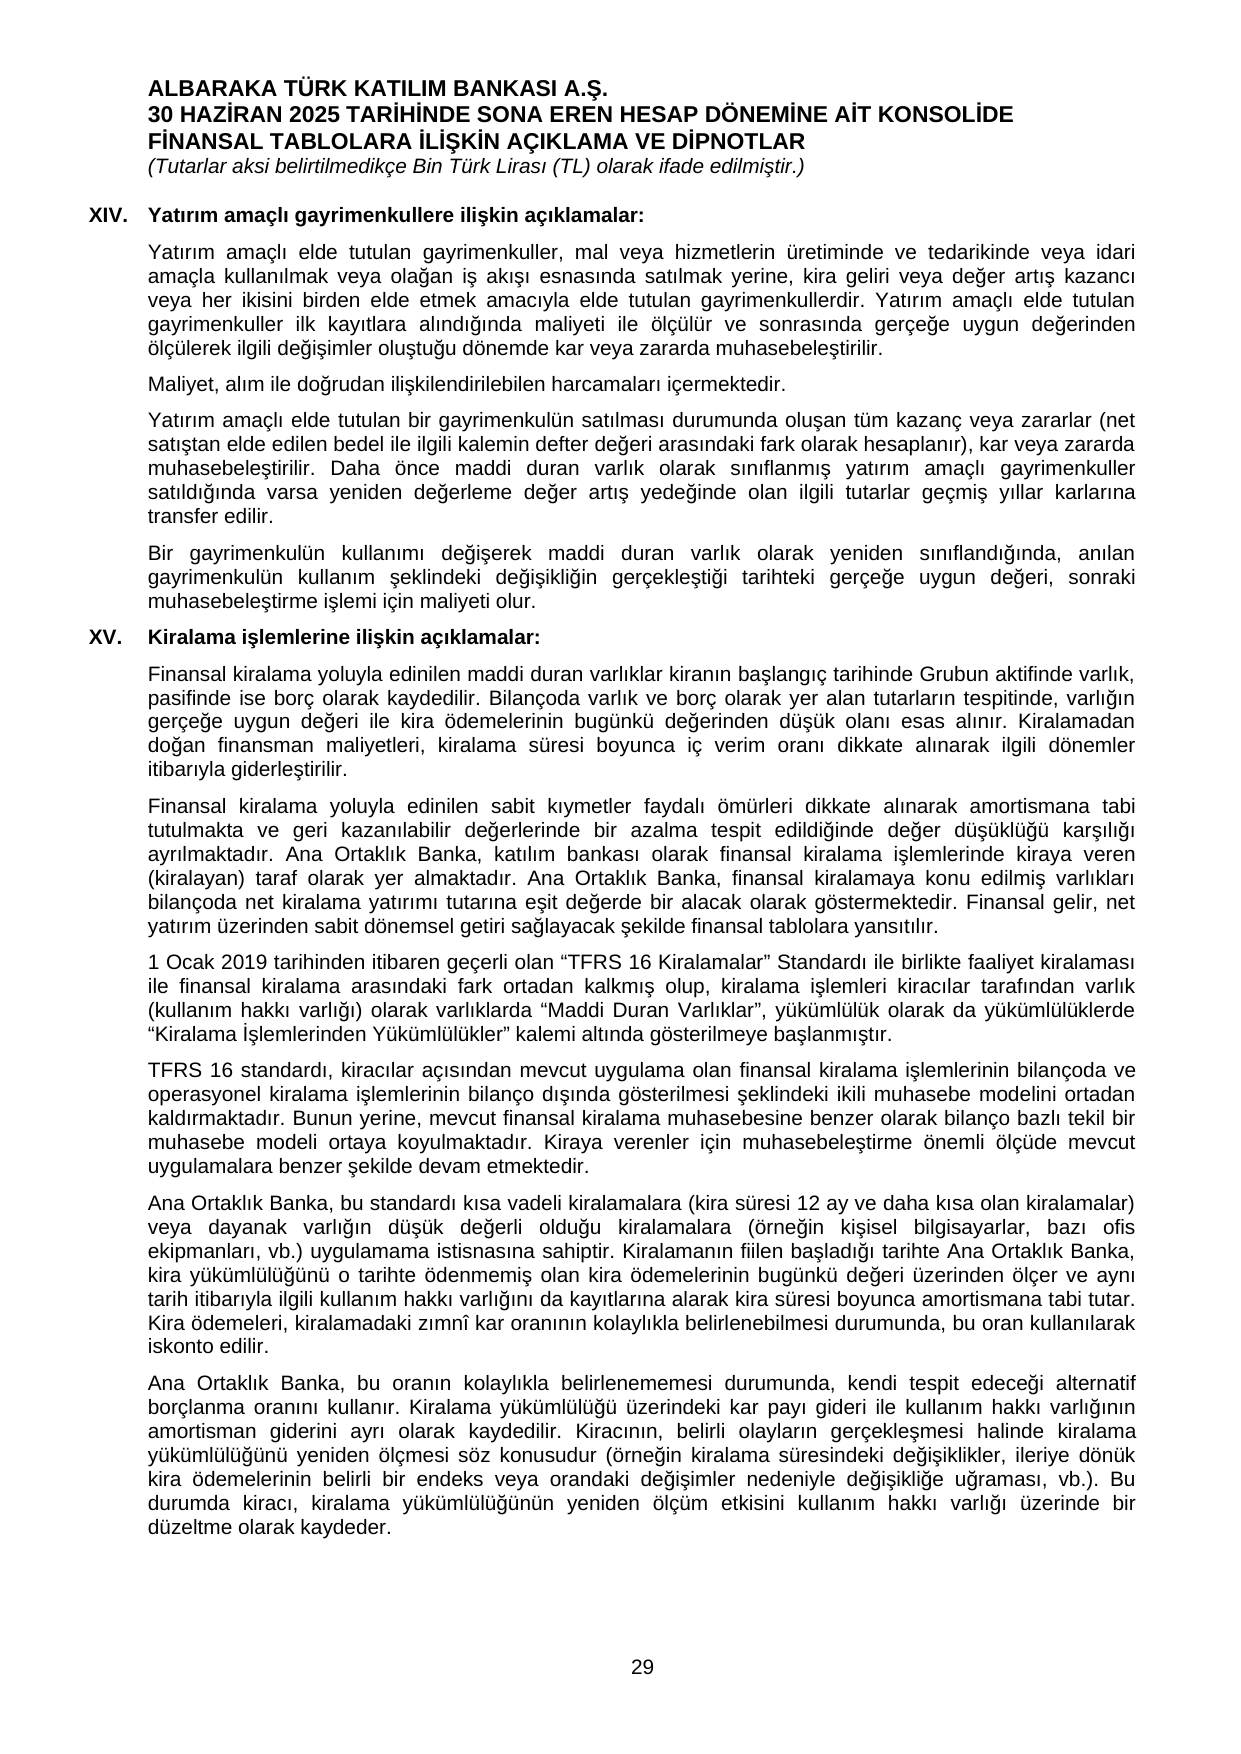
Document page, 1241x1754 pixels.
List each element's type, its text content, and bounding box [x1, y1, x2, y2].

text Yatırım amaçlı elde tutulan gayrimenkuller, mal veya hizmetlerin üretiminde ve tedarikinde veya idari amaçla kullanılmak veya olağan iş akışı esnasında satılmak yerine, kira geliri veya değer artış kazancı veya her ikisini birden elde etmek amacıyla elde tutulan gayrimenkullerdir. Yatırım amaçlı elde tutulan gayrimenkuller ilk kayıtlara alındığında maliyeti ile ölçülür ve sonrasında gerçeğe uygun değerinden ölçülerek ilgili değişimler oluştuğu dönemde kar veya zararda muhasebeleştirilir. [148, 239, 1137, 359]
text Ana Ortaklık Banka, bu oranın kolaylıkla belirlenememesi durumunda, kendi tespit edeceği alternatif borçlanma oranını kullanır. Kiralama yükümlülüğü üzerindeki kar payı gideri ile kullanım hakkı varlığının amortisman giderini ayrı olarak kaydedilir. Kiracının, belirli olayların gerçekleşmesi halinde kiralama yükümlülüğünü yeniden ölçmesi söz konusudur (örneğin kiralama süresindeki değişiklikler, ileriye dönük kira ödemelerinin belirli bir endeks veya orandaki değişimler nedeniyle değişikliğe uğraması, vb.). Bu durumda kiracı, kiralama yükümlülüğünün yeniden ölçüm etkisini kullanım hakkı varlığı üzerinde bir düzeltme olarak kaydeder. [148, 1371, 1137, 1539]
text TFRS 16 standardı, kiracılar açısından mevcut uygulama olan finansal kiralama işlemlerinin bilançoda ve operasyonel kiralama işlemlerinin bilanço dışında gösterilmesi şeklindeki ikili muhasebe modelini ortadan kaldırmaktadır. Bunun yerine, mevcut finansal kiralama muhasebesine benzer olarak bilanço bazlı tekil bir muhasebe modeli ortaya koyulmaktadır. Kiraya verenler için muhasebeleştirme önemli ölçüde mevcut uygulamalara benzer şekilde devam etmektedir. [148, 1058, 1137, 1178]
text Ana Ortaklık Banka, bu standardı kısa vadeli kiralamalara (kira süresi 12 ay ve daha kısa olan kiralamalar) veya dayanak varlığın düşük değerli olduğu kiralamalara (örneğin kişisel bilgisayarlar, bazı ofis ekipmanları, vb.) uygulamama istisnasına sahiptir. Kiralamanın fiilen başladığı tarihte Ana Ortaklık Banka, kira yükümlülüğünü o tarihte ödenmemiş olan kira ödemelerinin bugünkü değeri üzerinden ölçer ve aynı tarih itibarıyla ilgili kullanım hakkı varlığını da kayıtlarına alarak kira süresi boyunca amortismana tabi tutar. Kira ödemeleri, kiralamadaki zımnî kar oranının kolaylıkla belirlenebilmesi durumunda, bu oran kullanılarak iskonto edilir. [148, 1191, 1137, 1358]
text Finansal kiralama yoluyla edinilen sabit kıymetler faydalı ömürleri dikkate alınarak amortismana tabi tutulmakta ve geri kazanılabilir değerlerinde bir azalma tespit edildiğinde değer düşüklüğü karşılığı ayrılmaktadır. Ana Ortaklık Banka, katılım bankası olarak finansal kiralama işlemlerinde kiraya veren (kiralayan) taraf olarak yer almaktadır. Ana Ortaklık Banka, finansal kiralamaya konu edilmiş varlıkları bilançoda net kiralama yatırımı tutarına eşit değerde bir alacak olarak göstermektedir. Finansal gelir, net yatırım üzerinden sabit dönemsel getiri sağlayacak şekilde finansal tablolara yansıtılır. [148, 794, 1137, 937]
text 1 Ocak 2019 tarihinden itibaren geçerli olan “TFRS 16 Kiralamalar” Standardı ile birlikte faaliyet kiralaması ile finansal kiralama arasındaki fark ortadan kalkmış olup, kiralama işlemleri kiracılar tarafından varlık (kullanım hakkı varlığı) olarak varlıklarda “Maddi Duran Varlıklar”, yükümlülük olarak da yükümlülüklerde “Kiralama İşlemlerinden Yükümlülükler” kalemi altında gösterilmeye başlanmıştır. [148, 950, 1137, 1046]
text XIV. Yatırım amaçlı gayrimenkullere ilişkin açıklamalar: [89, 203, 1137, 227]
text Finansal kiralama yoluyla edinilen maddi duran varlıklar kiranın başlangıç tarihinde Grubun aktifinde varlık, pasifinde ise borç olarak kaydedilir. Bilançoda varlık ve borç olarak yer alan tutarların tespitinde, varlığın gerçeğe uygun değeri ile kira ödemelerinin bugünkü değerinden düşük olanı esas alınır. Kiralamadan doğan finansman maliyetleri, kiralama süresi boyunca iç verim oranı dikkate alınarak ilgili dönemler itibarıyla giderleştirilir. [148, 661, 1137, 781]
text Maliyet, alım ile doğrudan ilişkilendirilebilen harcamaları içermektedir. [148, 372, 1137, 396]
text XV. Kiralama işlemlerine ilişkin açıklamalar: [89, 625, 1137, 649]
text Yatırım amaçlı elde tutulan bir gayrimenkulün satılması durumunda oluşan tüm kazanç veya zararlar (net satıştan elde edilen bedel ile ilgili kalemin defter değeri arasındaki fark olarak hesaplanır), kar veya zararda muhasebeleştirilir. Daha önce maddi duran varlık olarak sınıflanmış yatırım amaçlı gayrimenkuller satıldığında varsa yeniden değerleme değer artış yedeğinde olan ilgili tutarlar geçmiş yıllar karlarına transfer edilir. [148, 408, 1137, 528]
text Bir gayrimenkulün kullanımı değişerek maddi duran varlık olarak yeniden sınıflandığında, anılan gayrimenkulün kullanım şeklindeki değişikliğin gerçekleştiği tarihteki gerçeğe uygun değeri, sonraki muhasebeleştirme işlemi için maliyeti olur. [148, 541, 1137, 612]
